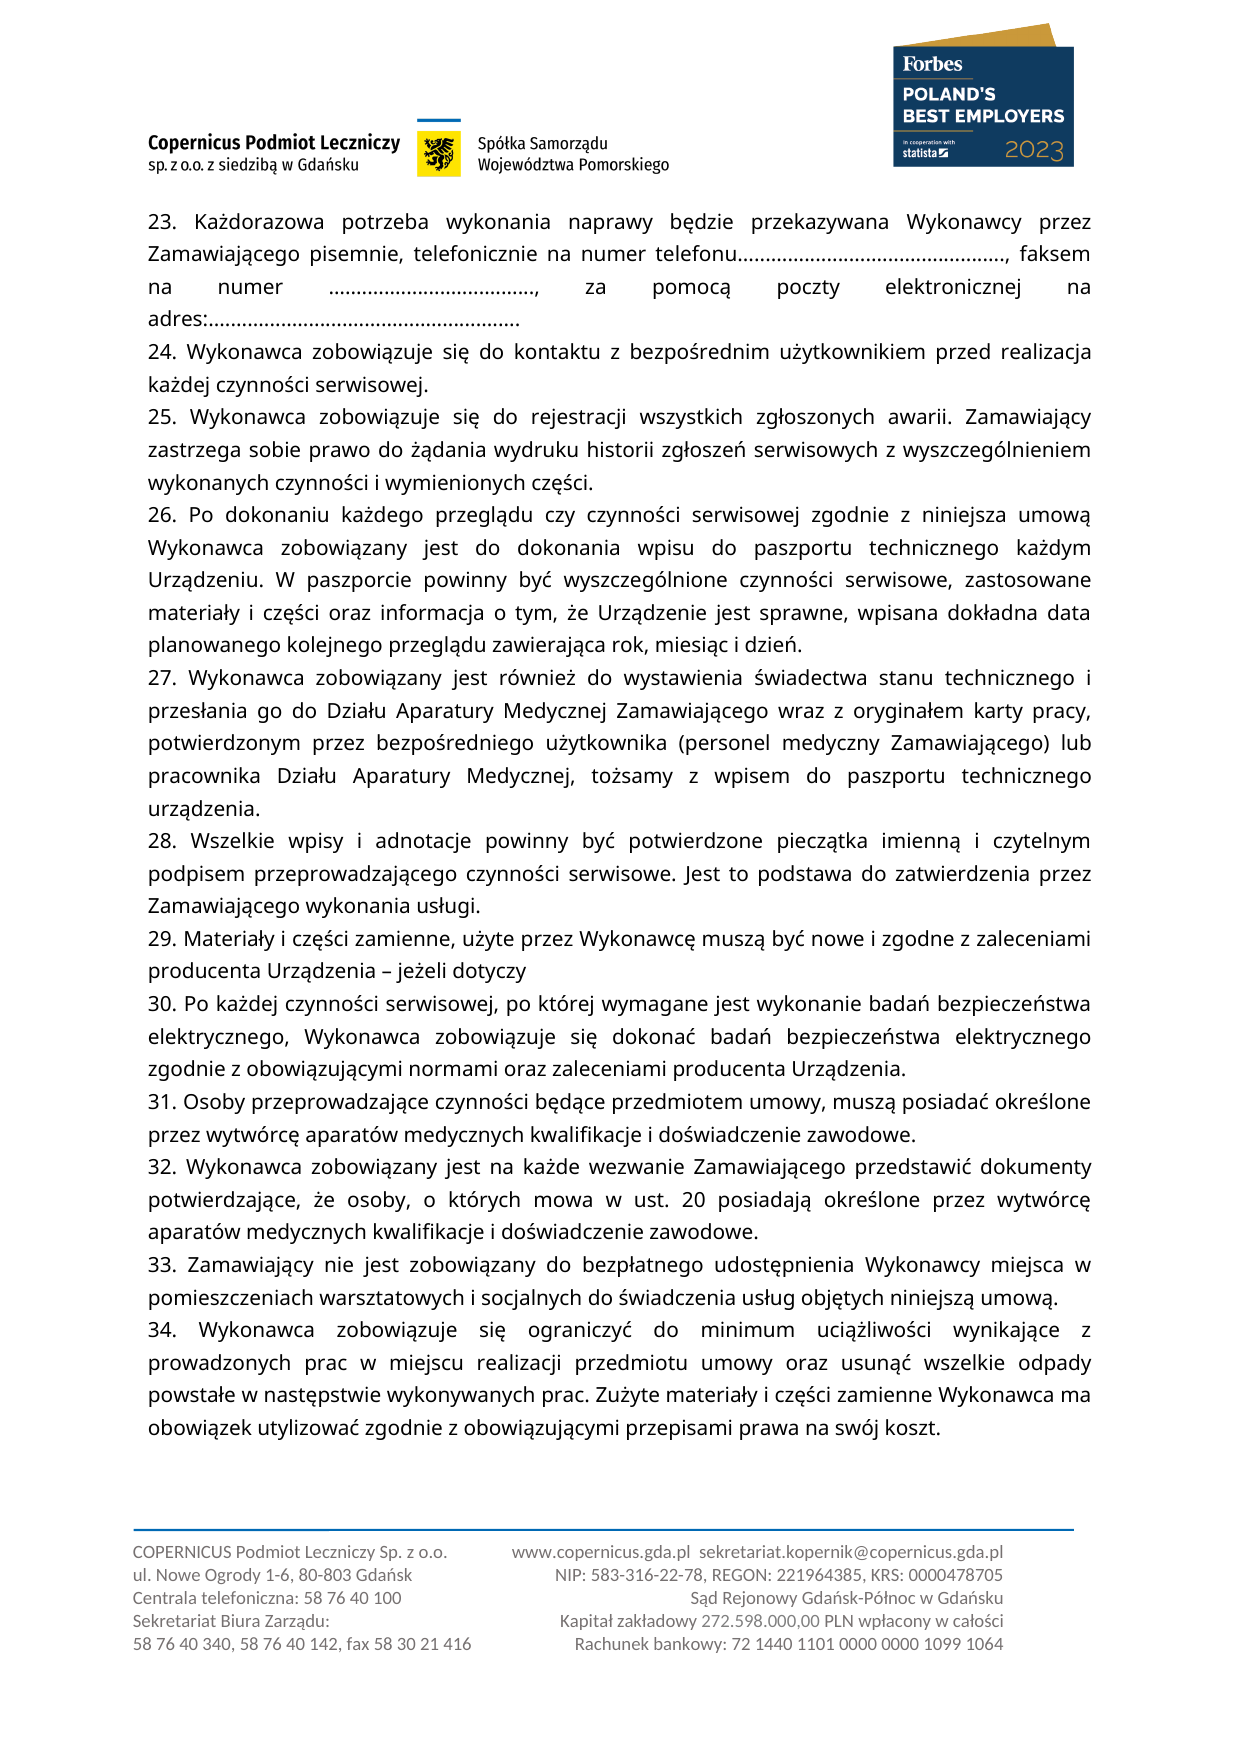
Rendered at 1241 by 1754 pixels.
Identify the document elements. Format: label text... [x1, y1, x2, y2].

picture [893, 23, 1074, 167]
text 32. Wykonawca zobowiązany jest na każde wezwanie Zamawiającego przedstawić dokumenty potwierdzające, że osoby, o których mowa w ust. 20 posiadają określone przez wytwórcę aparatów medycznych kwalifikacje i doświadczenie zawodowe. [148, 1152, 1093, 1246]
text 28. Wszelkie wpisy i adnotacje powinny być potwierdzone pieczątka imienną i czytelnym podpisem przeprowadzającego czynności serwisowe. Jest to podstawa do zatwierdzenia przez Zamawiającego wykonania usługi. [148, 826, 1093, 920]
text 23. Każdorazowa potrzeba wykonania naprawy będzie przekazywana Wykonawcy przez Zamawiającego pisemnie, telefonicznie na numer telefonu................................................, faksem na numer ….................................., za pomocą poczty elektronicznej na adres:........................................................ [148, 207, 1093, 333]
text 31. Osoby przeprowadzające czynności będące przedmiotem umowy, muszą posiadać określone przez wytwórcę aparatów medycznych kwalifikacje i doświadczenie zawodowe. [148, 1087, 1093, 1148]
text 34. Wykonawca zobowiązuje się ograniczyć do minimum uciążliwości wynikające z prowadzonych prac w miejscu realizacji przedmiotu umowy oraz usunąć wszelkie odpady powstałe w następstwie wykonywanych prac. Zużyte materiały i części zamienne Wykonawca ma obowiązek utylizować zgodnie z obowiązującymi przepisami prawa na swój koszt. [148, 1315, 1093, 1442]
picture [147, 118, 672, 178]
text 25. Wykonawca zobowiązuje się do rejestracji wszystkich zgłoszonych awarii. Zamawiający zastrzega sobie prawo do żądania wydruku historii zgłoszeń serwisowych z wyszczególnieniem wykonanych czynności i wymienionych części. [148, 402, 1093, 496]
text 27. Wykonawca zobowiązany jest również do wystawienia świadectwa stanu technicznego i przesłania go do Działu Aparatury Medycznej Zamawiającego wraz z oryginałem karty pracy, potwierdzonym przez bezpośredniego użytkownika (personel medyczny Zamawiającego) lub pracownika Działu Aparatury Medycznej, tożsamy z wpisem do paszportu technicznego urządzenia. [148, 663, 1093, 822]
text 26. Po dokonaniu każdego przeglądu czy czynności serwisowej zgodnie z niniejsza umową Wykonawca zobowiązany jest do dokonania wpisu do paszportu technicznego każdym Urządzeniu. W paszporcie powinny być wyszczególnione czynności serwisowe, zastosowane materiały i części oraz informacja o tym, że Urządzenie jest sprawne, wpisana dokładna data planowanego kolejnego przeglądu zawierająca rok, miesiąc i dzień. [148, 500, 1093, 659]
text 33. Zamawiający nie jest zobowiązany do bezpłatnego udostępnienia Wykonawcy miejsca w pomieszczeniach warsztatowych i socjalnych do świadczenia usług objętych niniejszą umową. [148, 1250, 1093, 1311]
text 24. Wykonawca zobowiązuje się do kontaktu z bezpośrednim użytkownikiem przed realizacja każdej czynności serwisowej. [148, 337, 1093, 398]
text 29. Materiały i części zamienne, użyte przez Wykonawcę muszą być nowe i zgodne z zaleceniami producenta Urządzenia – jeżeli dotyczy [148, 924, 1093, 985]
text 30. Po każdej czynności serwisowej, po której wymagane jest wykonanie badań bezpieczeństwa elektrycznego, Wykonawca zobowiązuje się dokonać badań bezpieczeństwa elektrycznego zgodnie z obowiązującymi normami oraz zaleceniami producenta Urządzenia. [148, 989, 1093, 1083]
